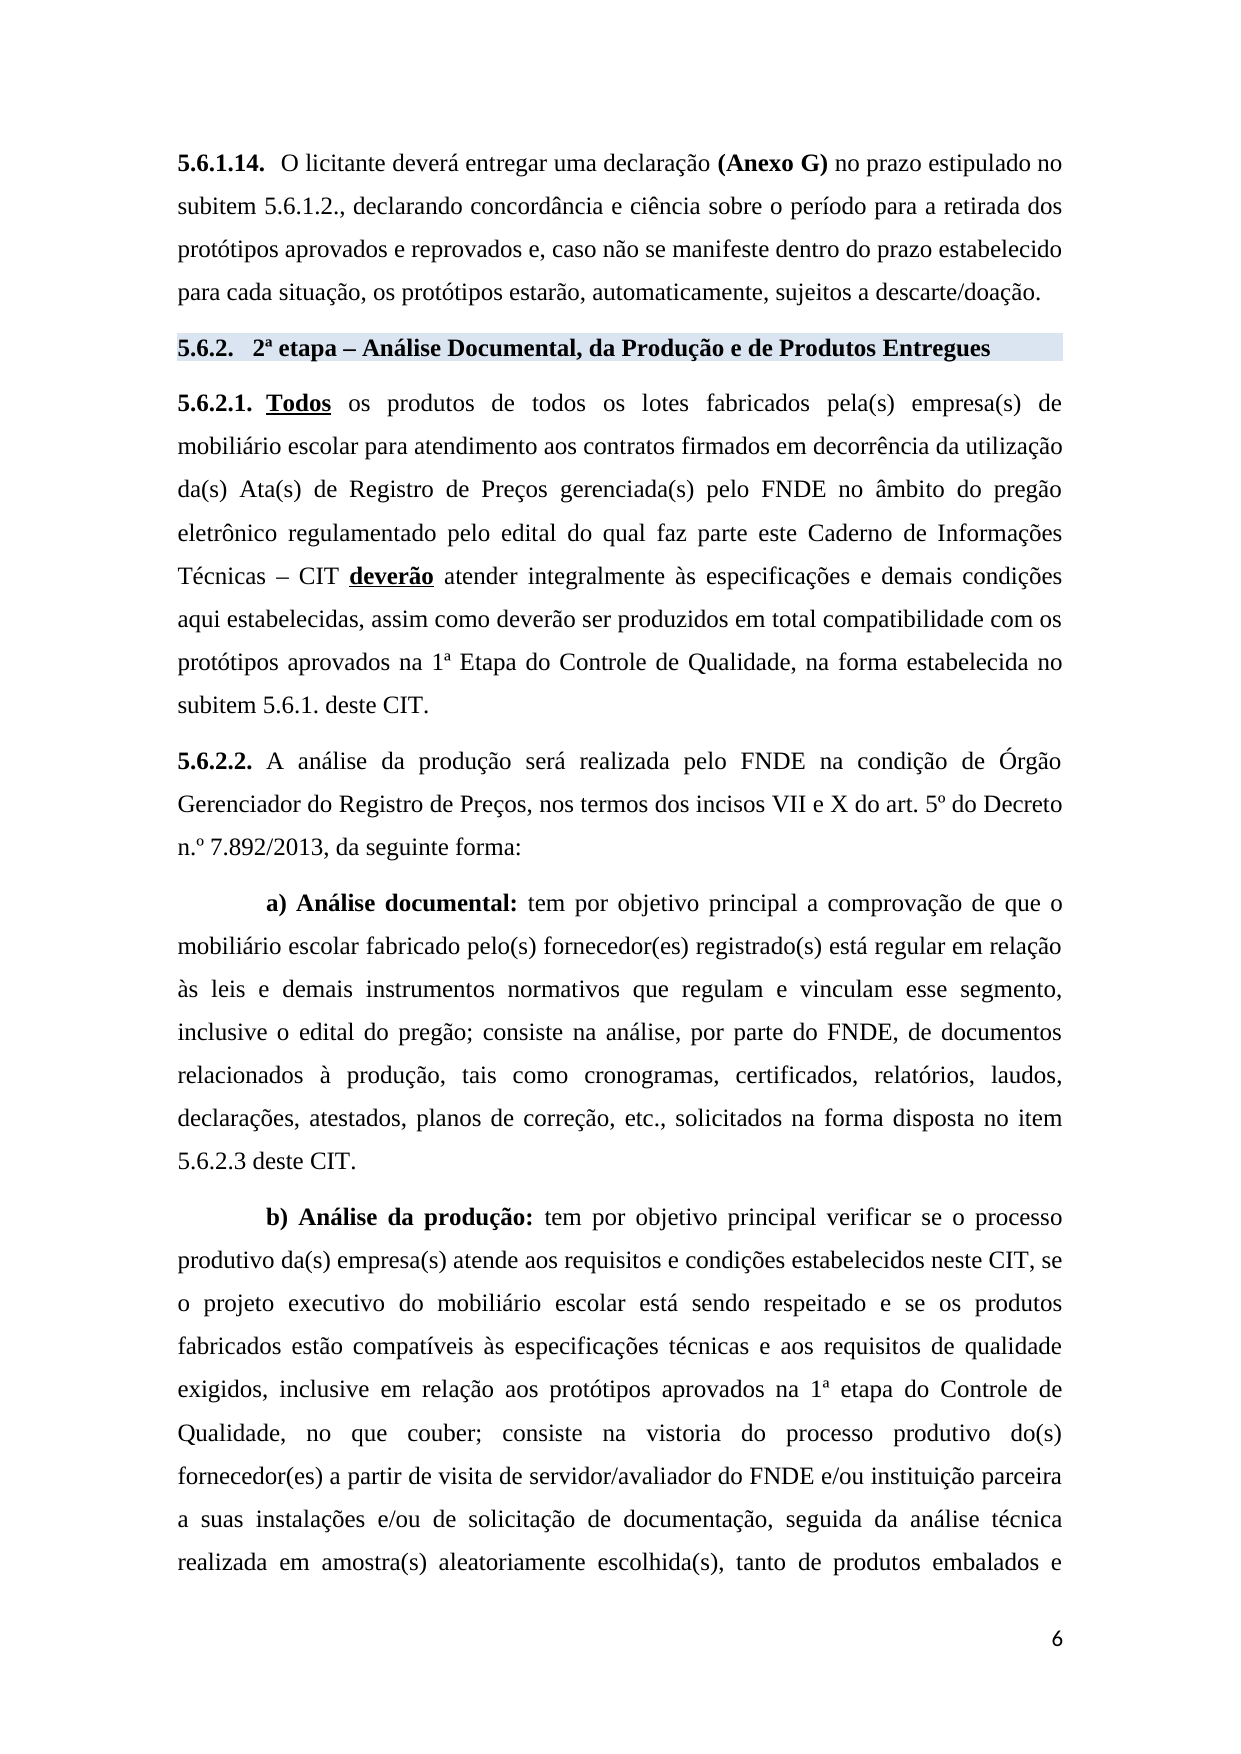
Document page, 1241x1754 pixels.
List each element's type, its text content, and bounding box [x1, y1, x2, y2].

list Todos os produtos de todos os lotes fabricados pela(s) empresa(s) de mobiliário escolar para atendimento aos contratos firmados em decorrência da utilização da(s) Ata(s) de Registro de Preços gerenciada(s) pelo FNDE no âmbito do pregão eletrônico regulamentado pelo edital do qual faz parte este Caderno de Informações Técnicas – CIT deverão atender integralmente às especificações e demais condições aqui estabelecidas, assim como deverão ser produzidos em total compatibilidade com os protótipos aprovados na 1ª Etapa do Controle de Qualidade, na forma estabelecida no subitem 5.6.1. deste CIT. [177, 388, 1063, 719]
list 2ª etapa – Análise Documental, da Produção e de Produtos Entregues [177, 333, 1063, 361]
list A análise da produção será realizada pelo FNDE na condição de Órgão Gerenciador do Registro de Preços, nos termos dos incisos VII e X do art. 5º do Decreto n.º 7.892/2013, da seguinte forma: [177, 746, 1063, 861]
list O licitante deverá entregar uma declaração (Anexo G) no prazo estipulado no subitem 5.6.1.2., declarando concordância e ciência sobre o período para a retirada dos protótipos aprovados e reprovados e, caso não se manifeste dentro do prazo estabelecido para cada situação, os protótipos estarão, automaticamente, sujeitos a descarte/doação. [177, 148, 1063, 306]
list a) Análise documental: tem por objetivo principal a comprovação de que o mobiliário escolar fabricado pelo(s) fornecedor(es) registrado(s) está regular em relação às leis e demais instrumentos normativos que regulam e vinculam esse segmento, inclusive o edital do pregão; consiste na análise, por parte do FNDE, de documentos relacionados à produção, tais como cronogramas, certificados, relatórios, laudos, declarações, atestados, planos de correção, etc., solicitados na forma disposta no item 5.6.2.3 deste CIT. [177, 888, 1063, 1175]
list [177, 1202, 1063, 1576]
